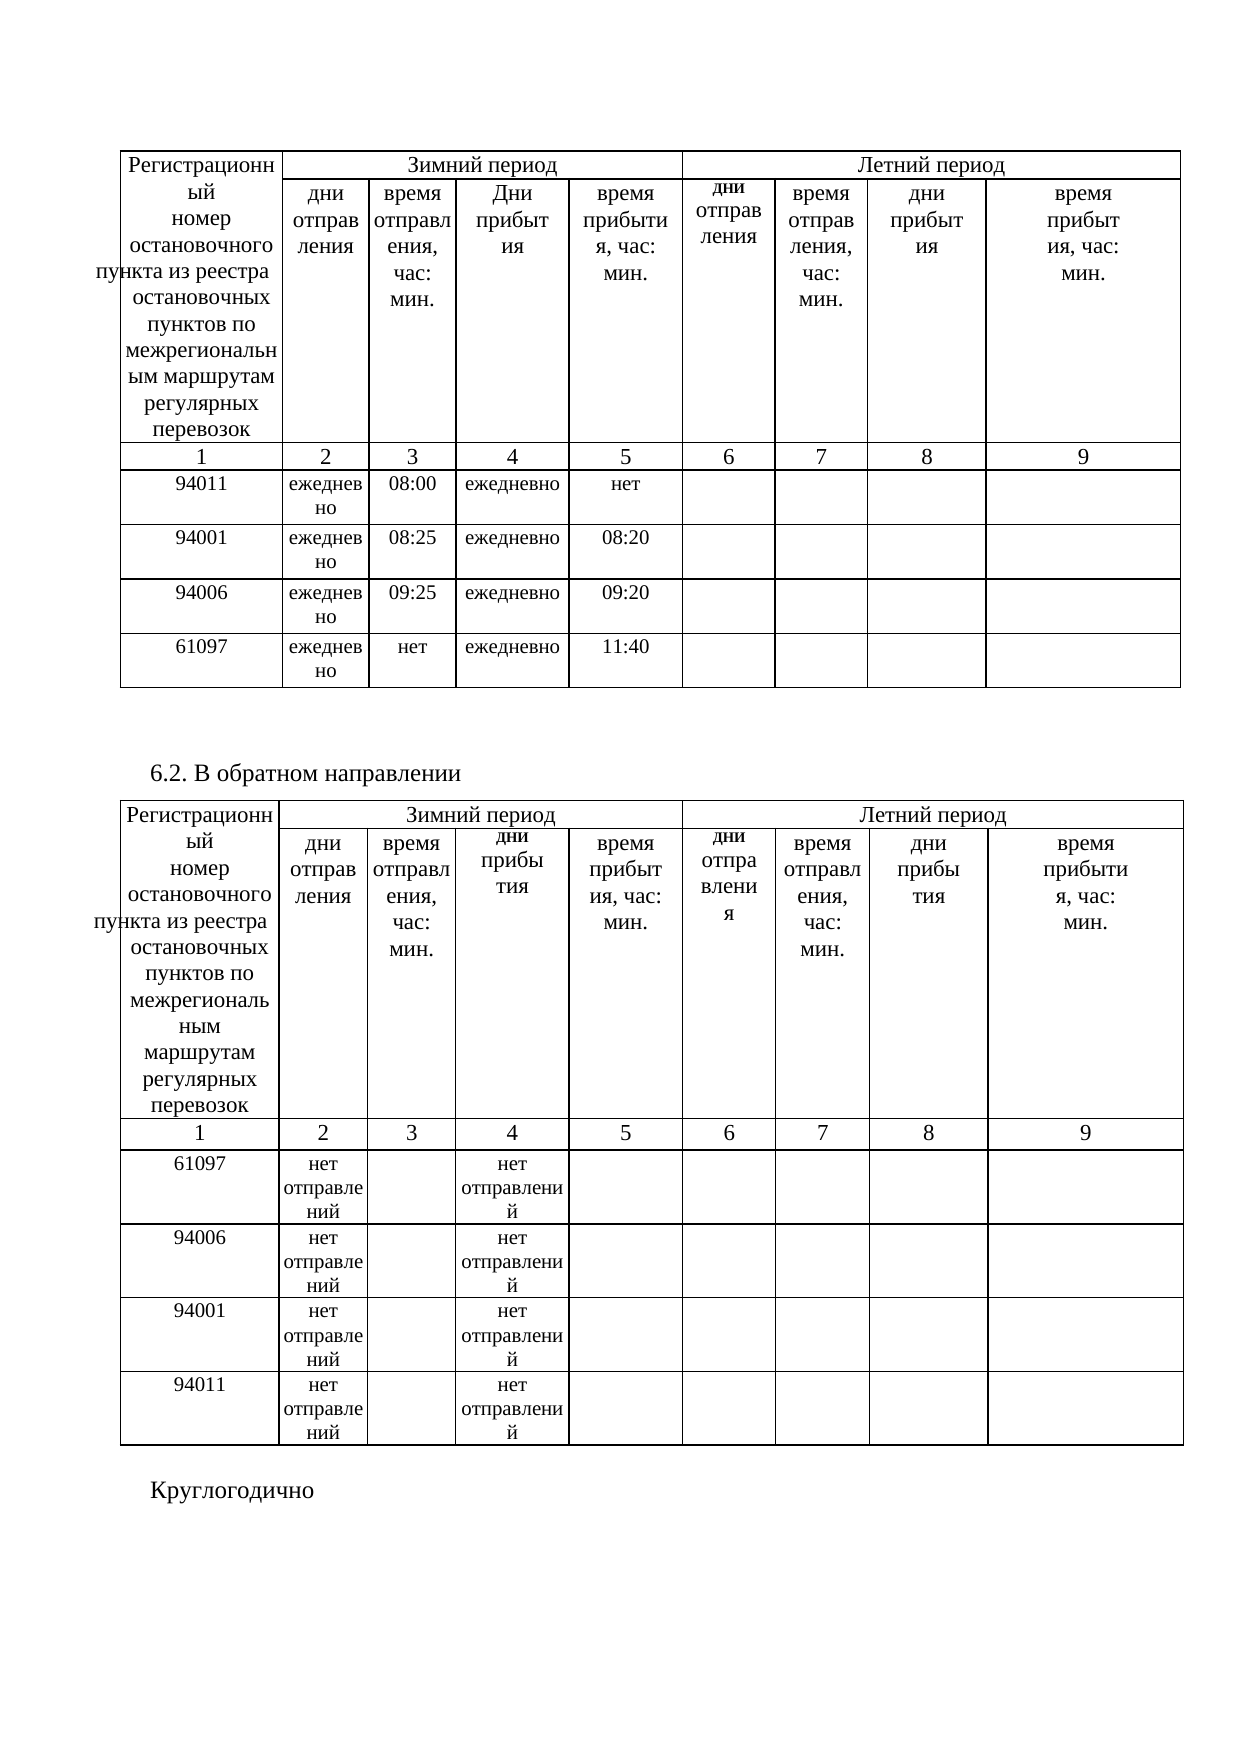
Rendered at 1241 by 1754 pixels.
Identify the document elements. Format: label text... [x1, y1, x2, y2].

table_cell нет отправлений [280, 1225, 367, 1297]
table_cell дни прибы тия [870, 829, 987, 1117]
table_cell [776, 1298, 869, 1371]
table_cell 6 [683, 1119, 775, 1149]
table_cell 9 [987, 443, 1180, 469]
table_header Зимний период [283, 152, 682, 178]
table_cell [987, 634, 1180, 687]
table_cell [868, 634, 985, 687]
table_cell [989, 1151, 1183, 1223]
table_cell нет [570, 471, 682, 524]
table_cell [987, 580, 1180, 632]
table_cell 4 [456, 1119, 568, 1149]
table_cell 7 [776, 1119, 869, 1149]
table_cell 8 [870, 1119, 987, 1149]
table_cell 94011 [121, 471, 282, 524]
table_cell [776, 525, 867, 578]
table_cell [776, 1372, 869, 1444]
table_cell [870, 1298, 987, 1371]
table_cell [683, 1298, 775, 1371]
table_cell [868, 525, 985, 578]
table_cell [776, 471, 867, 524]
table_cell 08:20 [570, 525, 682, 578]
text 6.2. В обратном направлении [150, 758, 1090, 787]
table_cell [683, 1225, 775, 1297]
table_cell 3 [370, 443, 455, 469]
table_cell ежедневно [457, 580, 568, 632]
table_cell время отправл ения, час: мин. [776, 829, 869, 1117]
table_cell ежедневно [283, 471, 368, 524]
table_cell 7 [776, 443, 867, 469]
table_cell ежедневно [457, 525, 568, 578]
table_header Регистрационный номер остановочного пункта из реестра остановочных пунктов по межрегиональным маршрутам регулярных перевозок [121, 801, 278, 1117]
table_cell 94001 [121, 1298, 278, 1371]
table_cell [868, 471, 985, 524]
table_header Летний период [683, 152, 1180, 178]
text Круглогодично [150, 1475, 1090, 1503]
table_cell [868, 580, 985, 632]
table_cell 5 [570, 1119, 682, 1149]
table_cell [570, 1372, 682, 1444]
table_cell [683, 580, 774, 632]
table_cell [683, 634, 774, 687]
table_cell нет отправлений [456, 1225, 568, 1297]
table_cell ДНИ отправ ления [683, 180, 774, 441]
table_cell время прибыти я, час: мин. [989, 829, 1183, 1117]
table_cell 2 [283, 443, 368, 469]
table_cell 9 [989, 1119, 1183, 1149]
table_cell 94006 [121, 580, 282, 632]
table_cell [870, 1372, 987, 1444]
table_cell время отправ ления, час: мин. [776, 180, 867, 441]
table_cell [683, 471, 774, 524]
table_cell дни прибыт ия [868, 180, 985, 441]
table_cell 08:00 [370, 471, 455, 524]
table_cell ДНИ прибы тия [456, 829, 568, 1117]
table_cell 2 [280, 1119, 367, 1149]
table_cell [570, 1151, 682, 1223]
table_header Зимний период [280, 801, 682, 828]
table_cell [776, 1225, 869, 1297]
table_cell 1 [121, 1119, 278, 1149]
table_header Регистрационный номер остановочного пункта из реестра остановочных пунктов по межрегиональным маршрутам регулярных перевозок [121, 152, 282, 441]
table_cell ежедневно [457, 634, 568, 687]
table_cell нет отправлений [280, 1372, 367, 1444]
table_cell время прибыт ия, час: мин. [987, 180, 1180, 441]
table_cell [570, 1225, 682, 1297]
table_cell нет отправлений [456, 1298, 568, 1371]
table_cell [989, 1372, 1183, 1444]
table_cell [870, 1151, 987, 1223]
table_cell ежедневно [283, 634, 368, 687]
table_cell [987, 525, 1180, 578]
table_cell 4 [457, 443, 568, 469]
table_cell нет отправлений [456, 1372, 568, 1444]
table_cell [776, 580, 867, 632]
table_cell [989, 1225, 1183, 1297]
table_cell дни отправ ления [280, 829, 367, 1117]
table_cell нет [370, 634, 455, 687]
table_cell [683, 525, 774, 578]
table_cell [368, 1298, 455, 1371]
table_header Летний период [683, 801, 1183, 828]
table_cell 94006 [121, 1225, 278, 1297]
table_cell время отправл ения, час: мин. [368, 829, 455, 1117]
table_cell [987, 471, 1180, 524]
table_cell 94001 [121, 525, 282, 578]
table_cell 61097 [121, 634, 282, 687]
table_cell Дни прибыт ия [457, 180, 568, 441]
table_cell ДНИ отпра влени я [683, 829, 775, 1117]
table_cell нет отправлений [280, 1151, 367, 1223]
table_cell 94011 [121, 1372, 278, 1444]
table_cell [368, 1372, 455, 1444]
table_cell [870, 1225, 987, 1297]
table_cell нет отправлений [456, 1151, 568, 1223]
table_cell 61097 [121, 1151, 278, 1223]
table_cell ежедневно [457, 471, 568, 524]
table_cell 8 [868, 443, 985, 469]
table_cell [368, 1225, 455, 1297]
table_cell время прибыти я, час: мин. [570, 180, 682, 441]
table_cell 5 [570, 443, 682, 469]
table_cell ежедневно [283, 580, 368, 632]
table_cell 09:25 [370, 580, 455, 632]
table_cell [368, 1151, 455, 1223]
table_cell нет отправлений [280, 1298, 367, 1371]
table_cell 08:25 [370, 525, 455, 578]
table_cell [683, 1151, 775, 1223]
table_cell дни отправ ления [283, 180, 368, 441]
table_cell 6 [683, 443, 774, 469]
table_cell 1 [121, 443, 282, 469]
table_cell ежедневно [283, 525, 368, 578]
table_cell время отправл ения, час: мин. [370, 180, 455, 441]
table_cell 3 [368, 1119, 455, 1149]
table_cell время прибыт ия, час: мин. [570, 829, 682, 1117]
table_cell [989, 1298, 1183, 1371]
table_cell [683, 1372, 775, 1444]
table_cell [776, 634, 867, 687]
table_cell [570, 1298, 682, 1371]
table_cell 11:40 [570, 634, 682, 687]
table_cell [776, 1151, 869, 1223]
table_cell 09:20 [570, 580, 682, 632]
